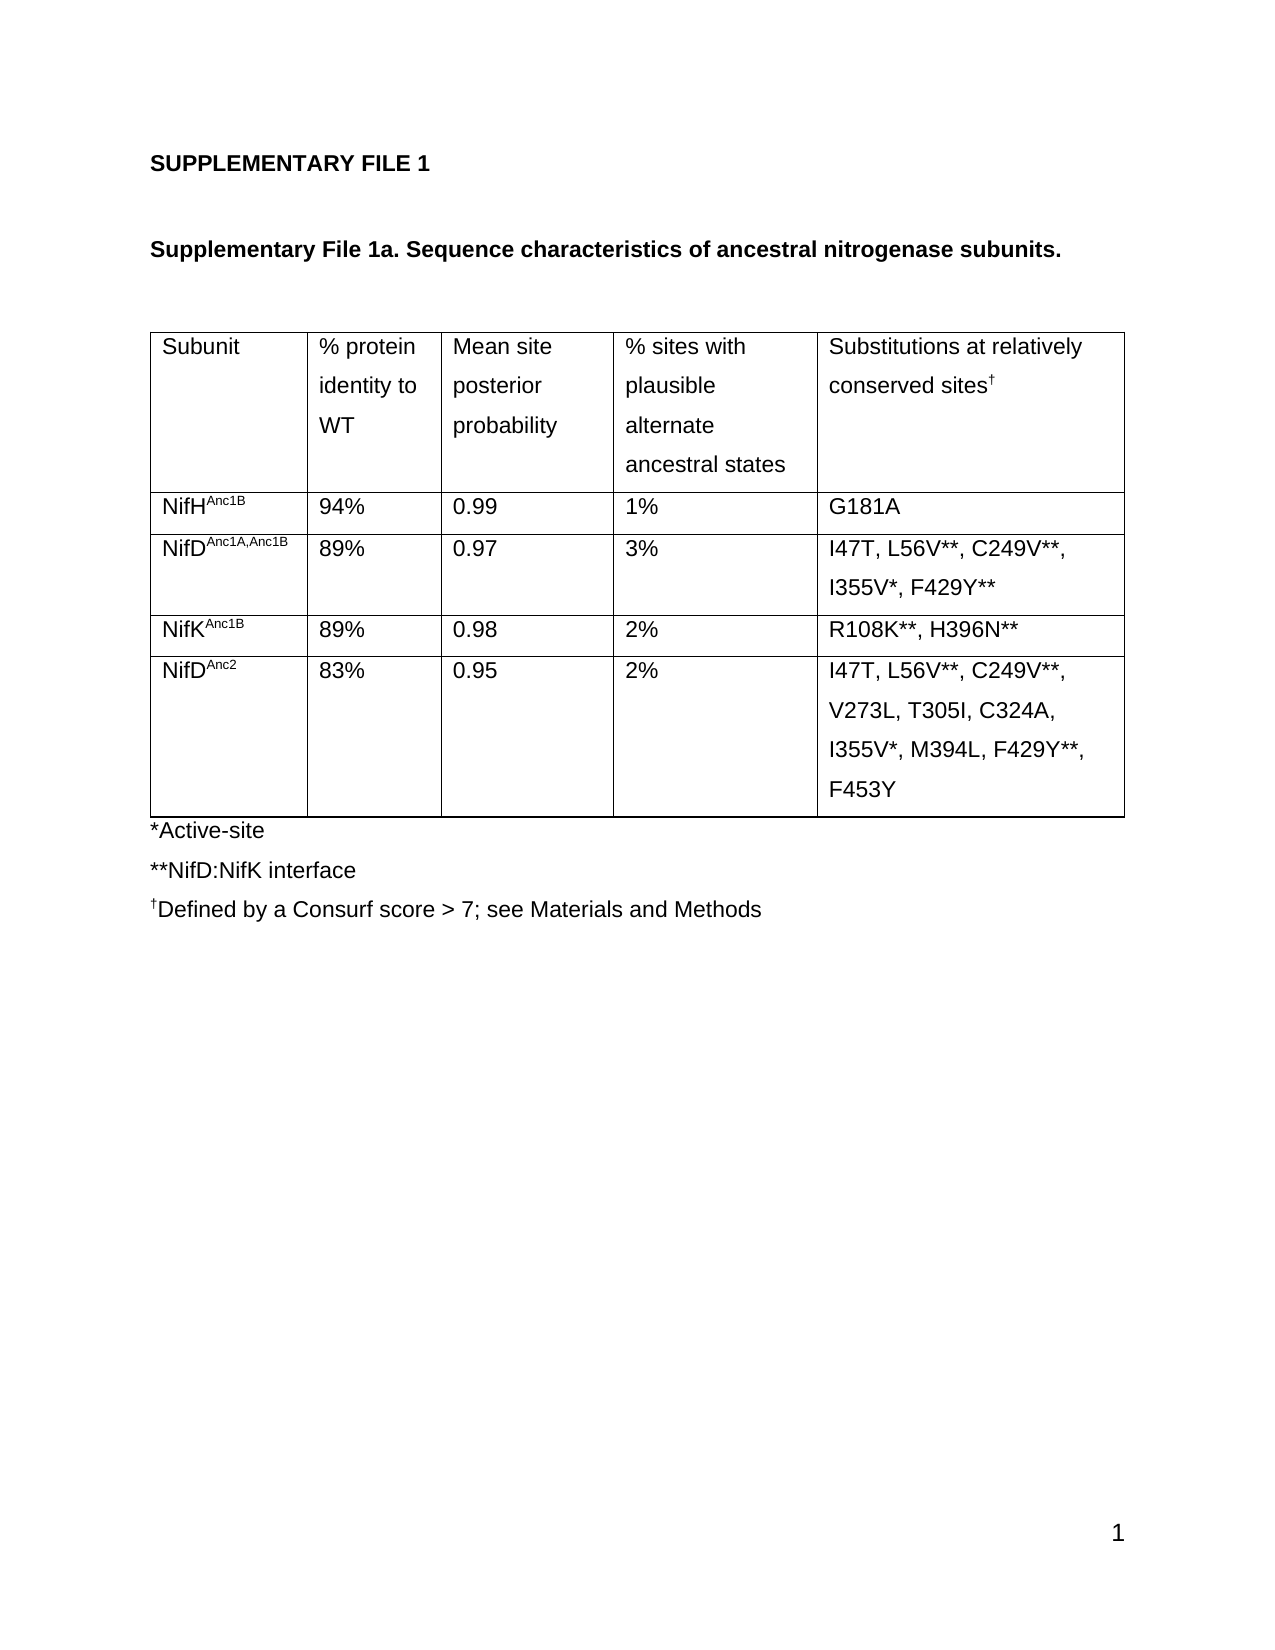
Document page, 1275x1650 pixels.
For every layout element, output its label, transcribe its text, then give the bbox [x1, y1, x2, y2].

table_cell G181A [818, 493, 1124, 533]
table_header Subunit [151, 333, 307, 492]
table_header % protein identity to WT [308, 333, 441, 492]
text SUPPLEMENTARY FILE 1 [150, 150, 1125, 176]
table_cell I47T, L56V**, C249V**, I355V*, F429Y** [818, 535, 1124, 614]
table_cell 2% [614, 616, 817, 656]
table_cell 0.95 [442, 657, 613, 816]
table_cell 89% [308, 616, 441, 656]
table_cell I47T, L56V**, C249V**, V273L, T305I, C324A, I355V*, M394L, F429Y**, F453Y [818, 657, 1124, 816]
table_header Substitutions at relatively conserved sites† [818, 333, 1124, 492]
table_cell 0.98 [442, 616, 613, 656]
table_cell NifDAnc1A,Anc1B [151, 535, 307, 614]
table_header Mean site posterior probability [442, 333, 613, 492]
table_cell 89% [308, 535, 441, 614]
text **NifD:NifK interface [150, 857, 1125, 883]
table_cell 94% [308, 493, 441, 533]
table_cell NifHAnc1B [151, 493, 307, 533]
table_cell R108K**, H396N** [818, 616, 1124, 656]
table_cell NifKAnc1B [151, 616, 307, 656]
text *Active-site [150, 818, 1125, 844]
table_cell 3% [614, 535, 817, 614]
table_cell 83% [308, 657, 441, 816]
table_cell 0.99 [442, 493, 613, 533]
table_cell 1% [614, 493, 817, 533]
table_cell 2% [614, 657, 817, 816]
text Supplementary File 1a. Sequence characteristics of ancestral nitrogenase subunits. [150, 236, 1125, 262]
table_cell 0.97 [442, 535, 613, 614]
table_cell NifDAnc2 [151, 657, 307, 816]
text †Defined by a Consurf score > 7; see Materials and Methods [150, 896, 1125, 923]
table_header % sites with plausible alternate ancestral states [614, 333, 817, 492]
